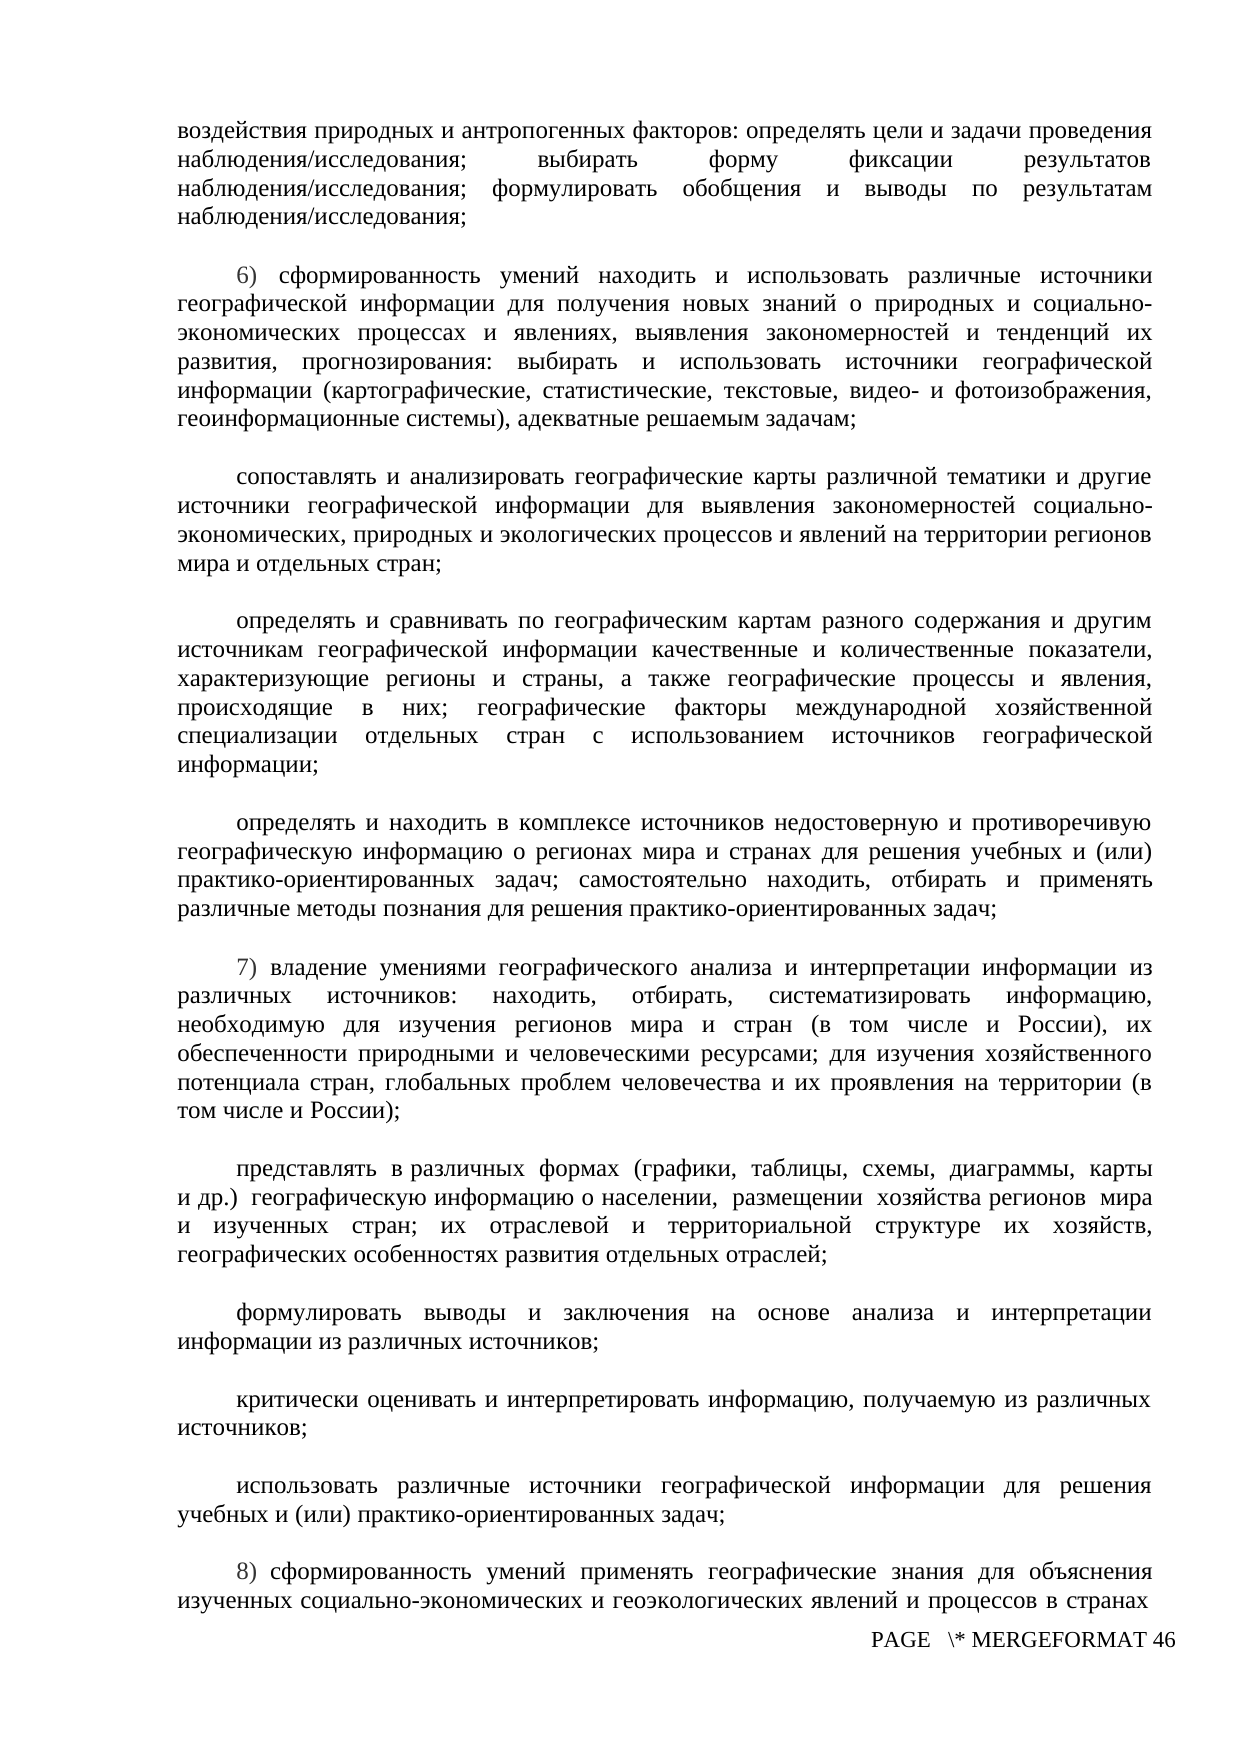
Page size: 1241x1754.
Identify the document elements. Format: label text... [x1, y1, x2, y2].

list владение умениями географического анализа и интерпретации информации из различных источников: находить, отбирать, систематизировать информацию, необходимую для изучения регионов мира и стран (в том числе и России), их обеспеченности природными и человеческими ресурсами; для изучения хозяйственного потенциала стран, глобальных проблем человечества и их проявления на территории (в том числе и России); [177, 952, 1153, 1124]
text сопоставлять и анализировать географические карты различной тематики и другие источники географической информации для выявления закономерностей социально- экономических, природных и экологических процессов и явлений на территории регионов мира и отдельных стран; [177, 461, 1153, 576]
text воздействия природных и антропогенных факторов: определять цели и задачи проведения наблюдения/исследования; выбирать форму фиксации результатов наблюдения/исследования; формулировать обобщения и выводы по результатам наблюдения/исследования; [177, 115, 1153, 230]
list сформированность умений применять географические знания для объяснения изученных социально-экономических и геоэкологических явлений и процессов в странах [177, 1556, 1153, 1614]
text определять и находить в комплексе источников недостоверную и противоречивую географическую информацию о регионах мира и странах для решения учебных и (или) практико-ориентированных задач; самостоятельно находить, отбирать и применять различные методы познания для решения практико-ориентированных задач; [177, 807, 1153, 922]
list сформированность умений находить и использовать различные источники географической информации для получения новых знаний о природных и социально- экономических процессах и явлениях, выявления закономерностей и тенденций их развития, прогнозирования: выбирать и использовать источники географической информации (картографические, статистические, текстовые, видео- и фотоизображения, геоинформационные системы), адекватные решаемым задачам; [177, 260, 1152, 432]
text определять и сравнивать по географическим картам разного содержания и другим источникам географической информации качественные и количественные показатели, характеризующие регионы и страны, а также географические процессы и явления, происходящие в них; географические факторы международной хозяйственной специализации отдельных стран с использованием источников географической информации; [177, 605, 1153, 778]
text критически оценивать и интерпретировать информацию, получаемую из различных источников; [177, 1384, 1151, 1441]
text использовать различные источники географической информации для решения учебных и (или) практико-ориентированных задач; [177, 1470, 1152, 1528]
text представлять в различных формах (графики, таблицы, схемы, диаграммы, карты и др.) географическую информацию о населении, размещении хозяйства регионов мира и изученных стран; их отраслевой и территориальной структуре их хозяйств, географических особенностях развития отдельных отраслей; [177, 1153, 1153, 1268]
text формулировать выводы и заключения на основе анализа и интерпретации информации из различных источников; [177, 1297, 1152, 1355]
